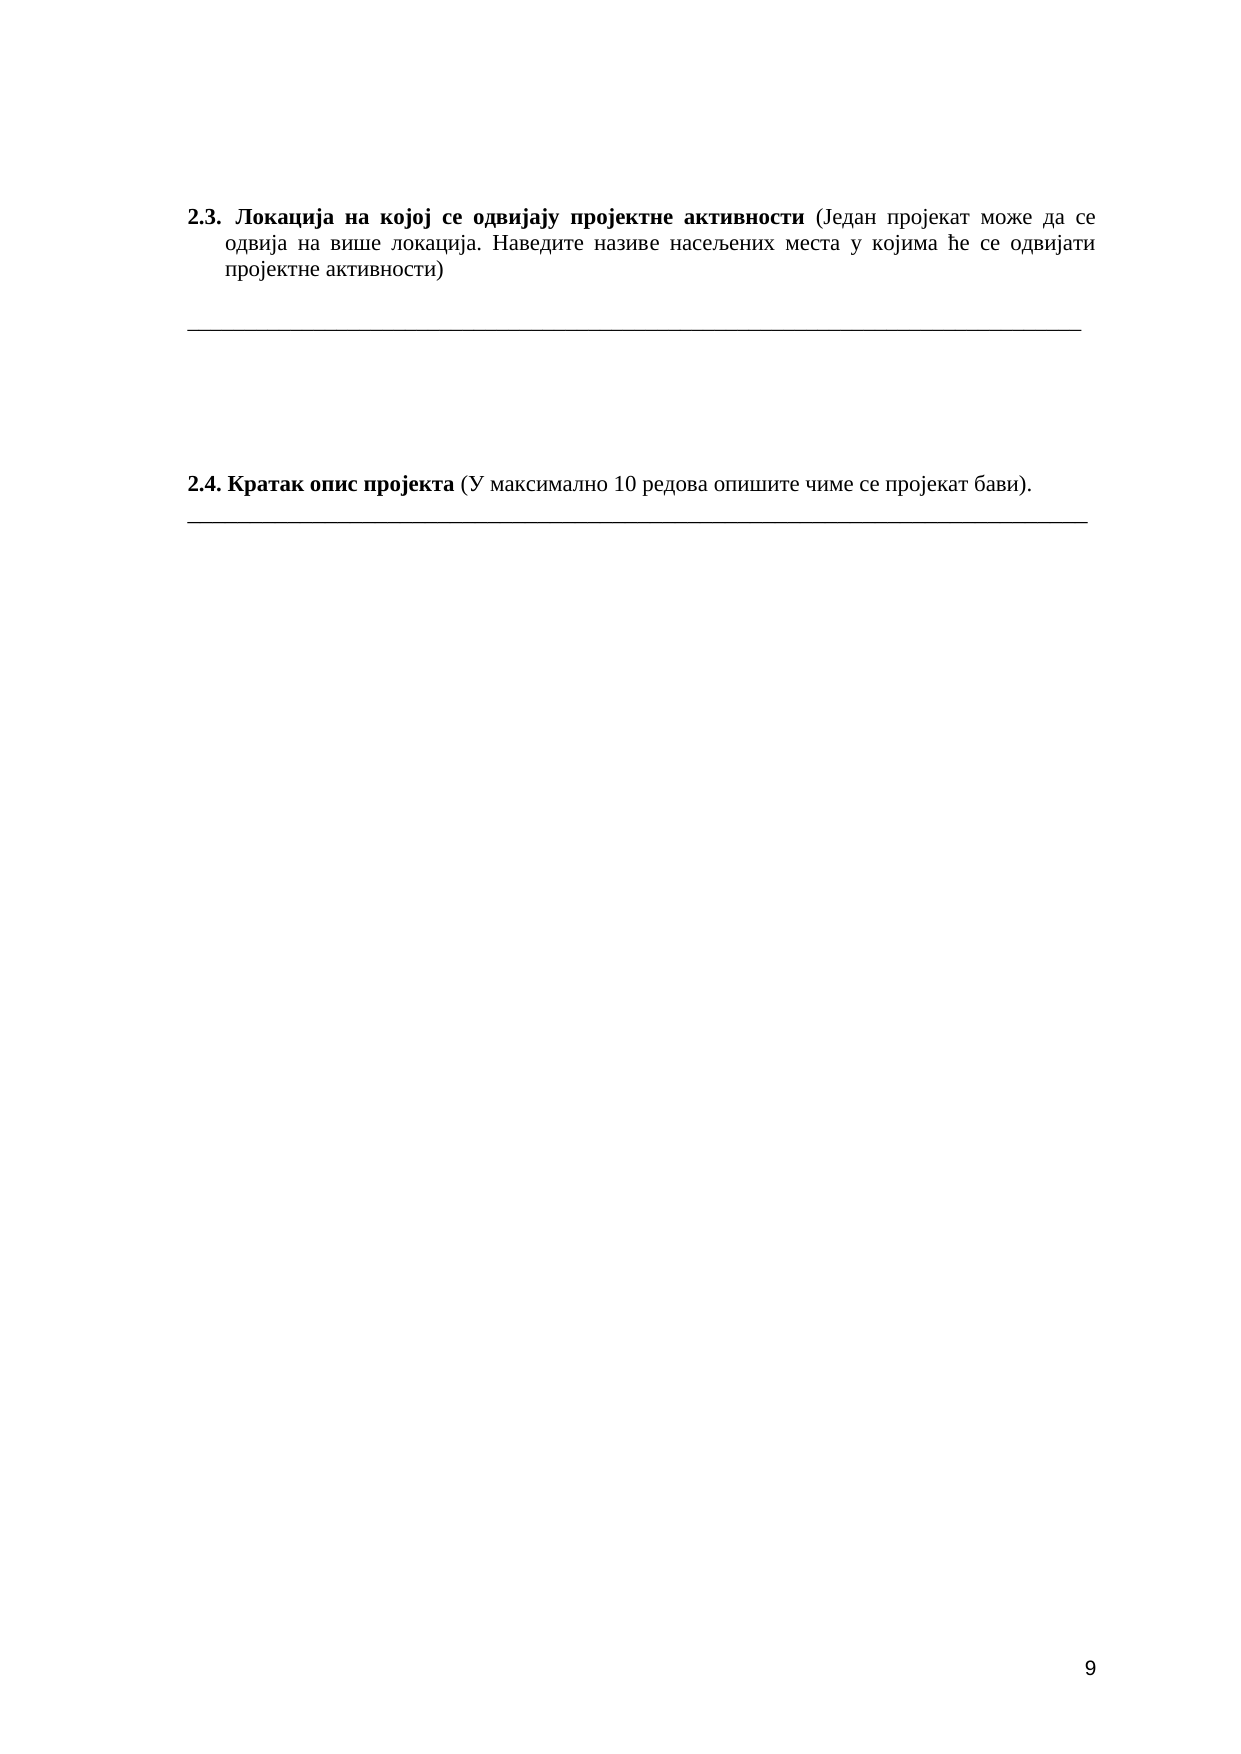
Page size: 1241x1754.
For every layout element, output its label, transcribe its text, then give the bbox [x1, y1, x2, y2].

text ______________________________________________________________________________ [187, 307, 1096, 333]
text ________________________________________________________________________ [187, 497, 1096, 525]
list Локација на којој се одвијају пројектне активности (Један пројекат може да се одвија на више локација. Наведите називе насељених места у којима ће се одвијати пројектне активности) [187, 203, 1096, 282]
text 2.4. Кратак опис пројекта (У максимално 10 редова опишите чиме се пројекат бави). [187, 470, 1096, 497]
